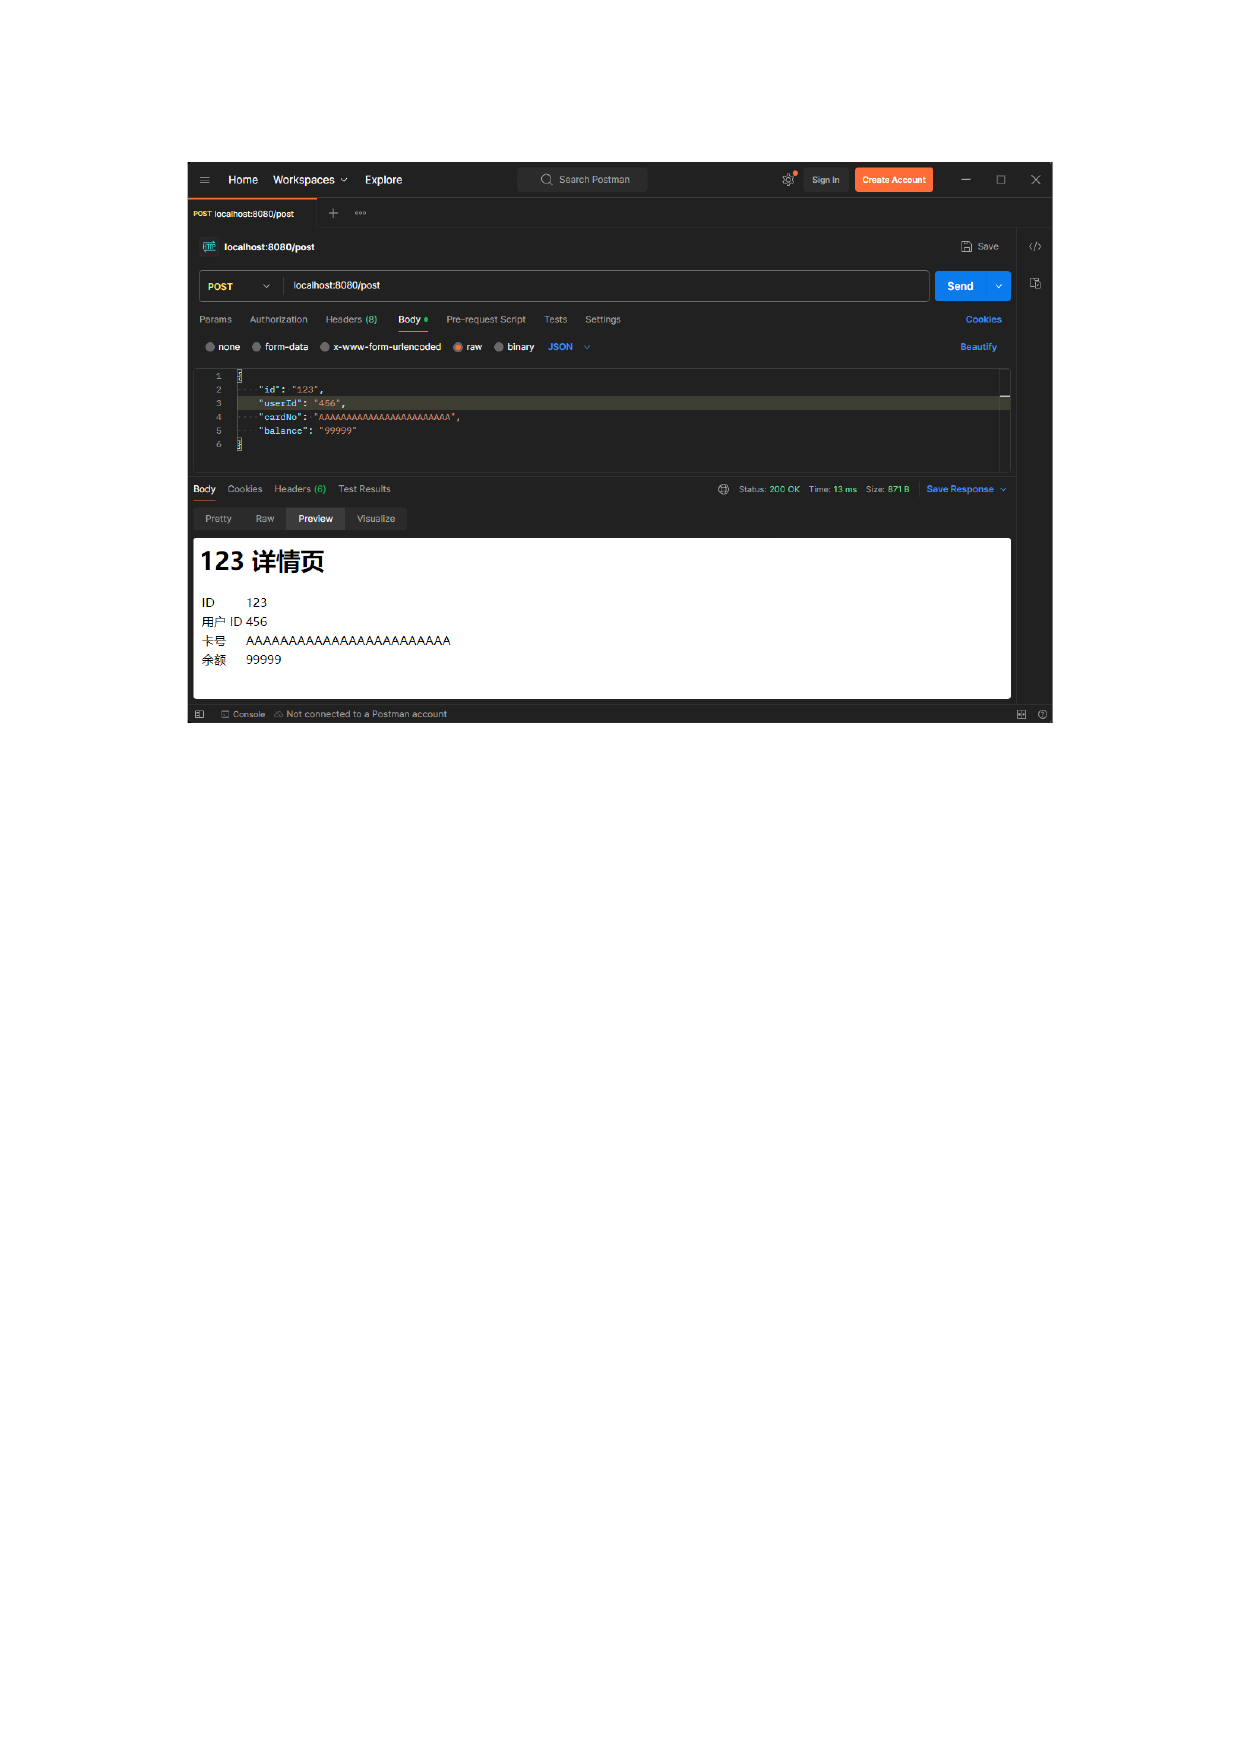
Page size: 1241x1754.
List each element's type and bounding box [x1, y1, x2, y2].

picture [187, 162, 1053, 723]
